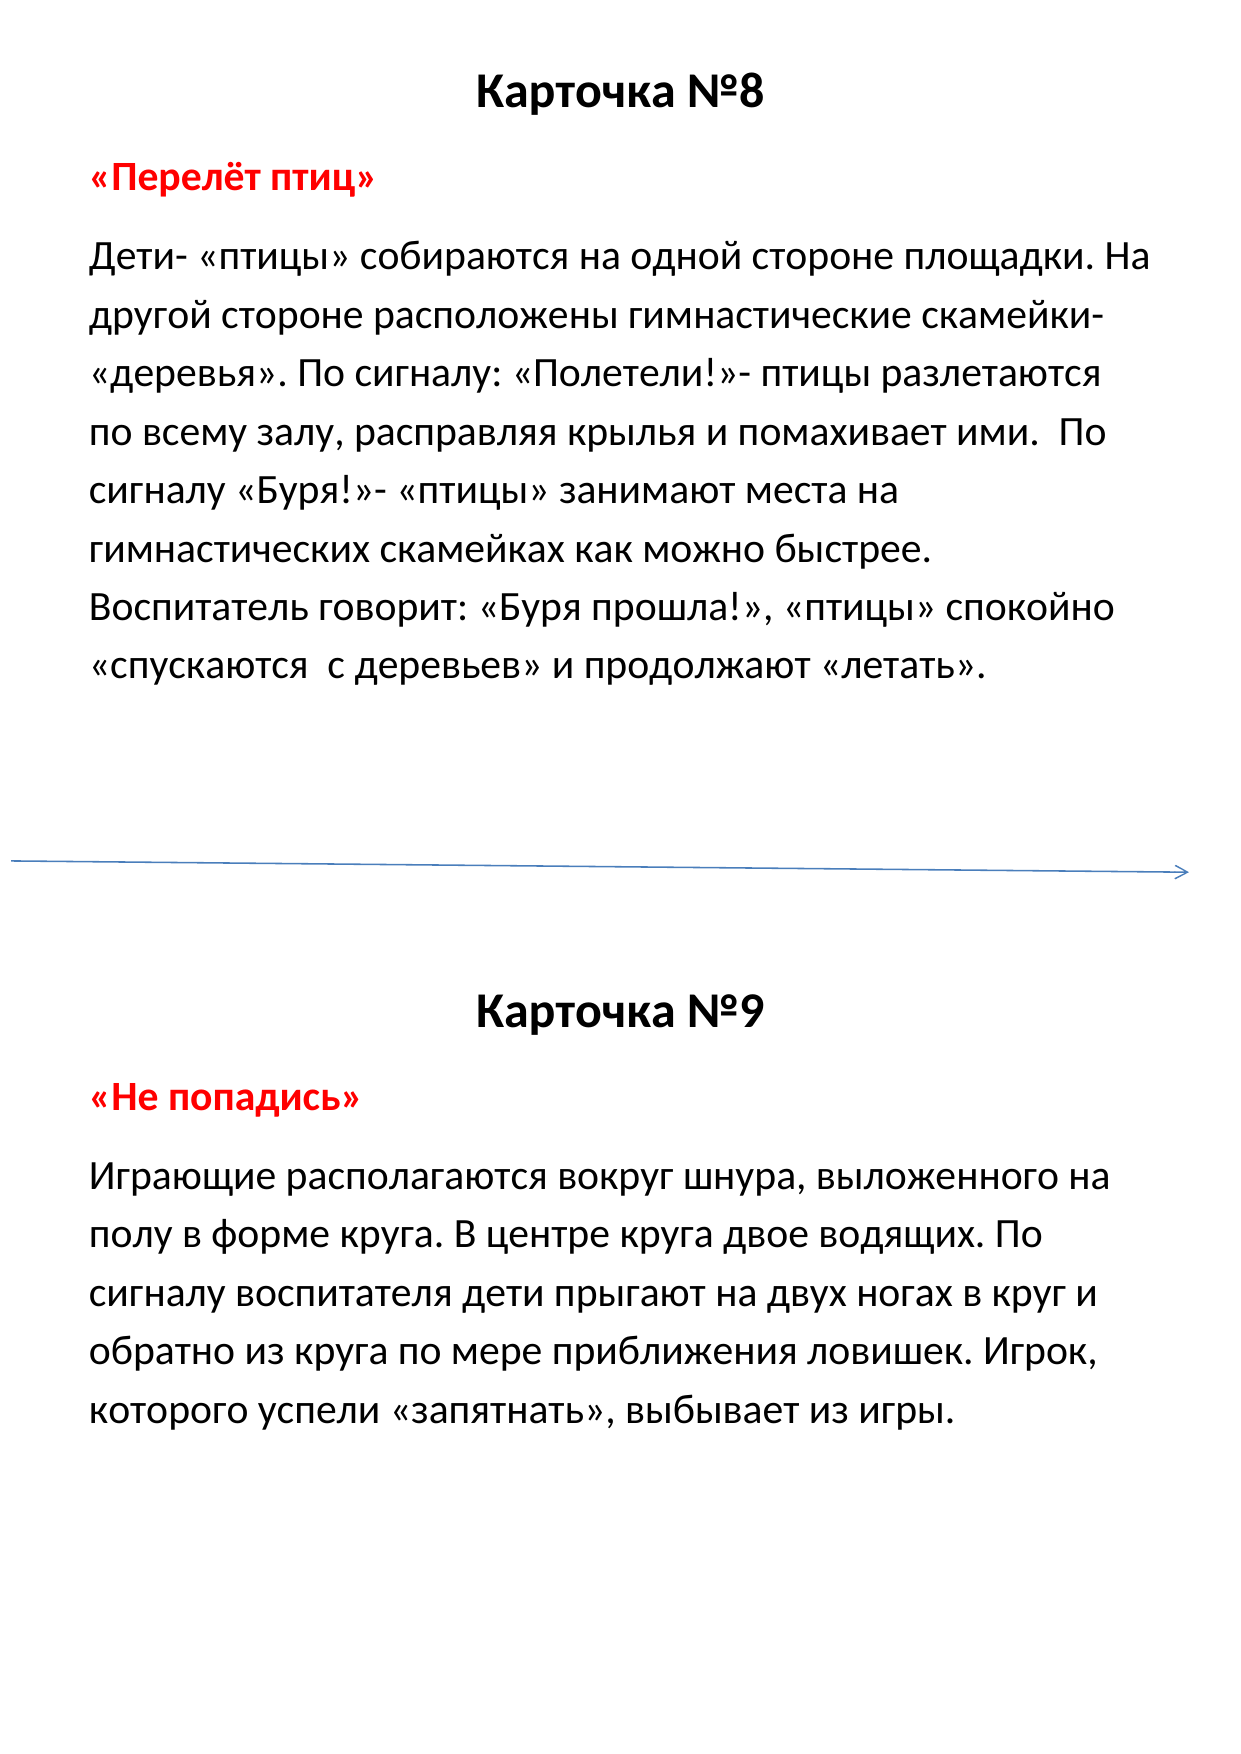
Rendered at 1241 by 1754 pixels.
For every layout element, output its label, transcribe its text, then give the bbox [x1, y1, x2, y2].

text «Перелёт птиц» [89, 150, 1152, 201]
text Играющие располагаются вокруг шнура, выложенного на полу в форме круга. В центре круга двое водящих. По сигналу воспитателя дети прыгают на двух ногах в круг и обратно из круга по мере приближения ловишек. Игрок, которого успели «запятнать», выбывает из игры. [89, 1149, 1152, 1434]
text Карточка №8 [89, 59, 1152, 120]
text Карточка №9 [89, 979, 1152, 1040]
text Дети- «птицы» собираются на одной стороне площадки. На другой стороне расположены гимнастические скамейки- «деревья». По сигналу: «Полетели!»- птицы разлетаются по всему залу, расправляя крылья и помахивает ими. По сигналу «Буря!»- «птицы» занимают места на гимнастических скамейках как можно быстрее. Воспитатель говорит: «Буря прошла!», «птицы» спокойно «спускаются с деревьев» и продолжают «летать». [89, 229, 1152, 689]
text «Не попадись» [89, 1070, 1152, 1121]
